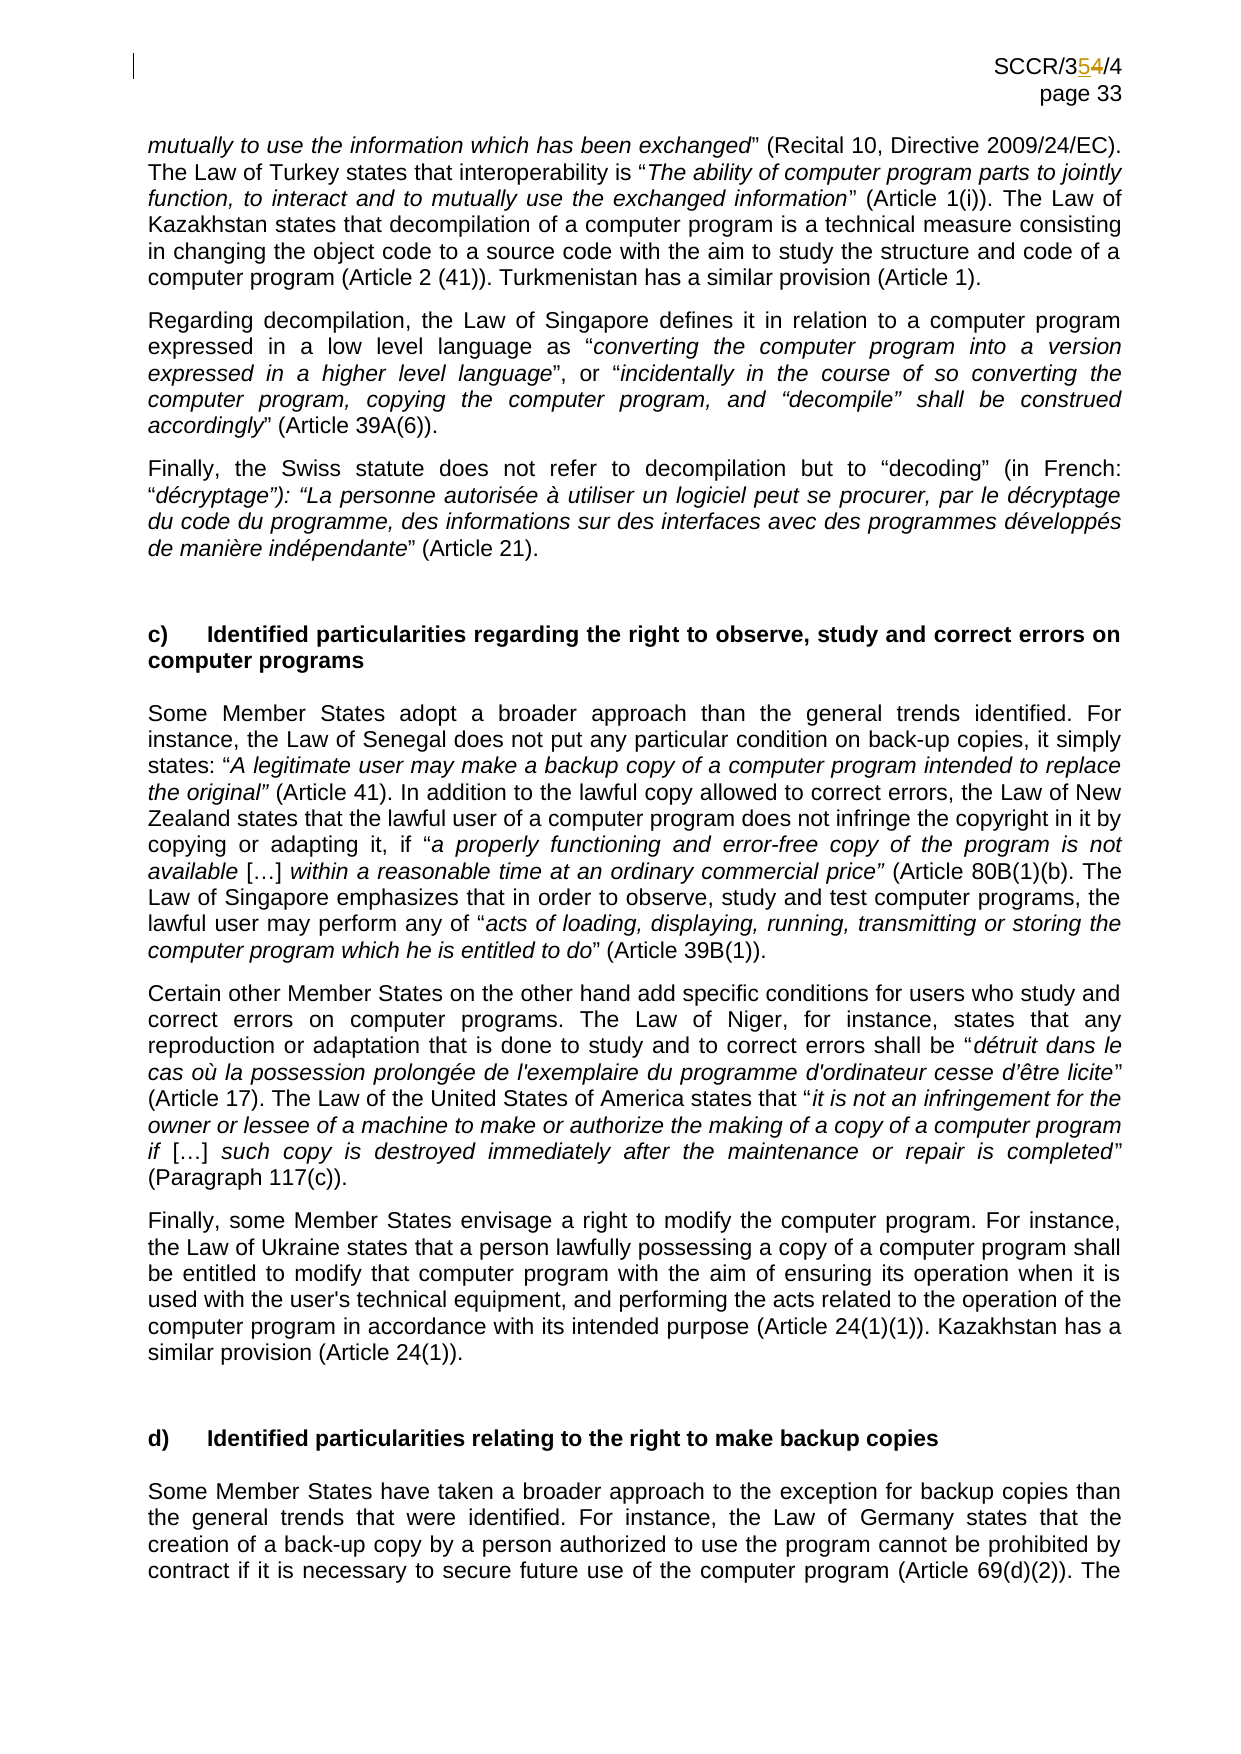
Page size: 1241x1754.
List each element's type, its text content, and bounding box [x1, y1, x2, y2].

subtitle d) Identified particularities relating to the right to make backup copies [148, 1425, 1122, 1451]
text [148, 1478, 1122, 1583]
text Regarding decompilation, the Law of Singapore defines it in relation to a computer program expressed in a low level language as “converting the computer program into a version expressed in a higher level language”, or “incidentally in the course of so converting the computer program, copying the computer program, and “decompile” shall be construed accordingly” (Article 39A(6)). [148, 307, 1122, 439]
text Certain other Member States on the other hand add specific conditions for users who study and correct errors on computer programs. The Law of Niger, for instance, states that any reproduction or adaptation that is done to study and to correct errors shall be “détruit dans le cas où la possession prolongée de l'exemplaire du programme d'ordinateur cesse d’être licite” (Article 17). The Law of the United States of America states that “it is not an infringement for the owner or lessee of a machine to make or authorize the making of a copy of a computer program if […] such copy is destroyed immediately after the maintenance or repair is completed” (Paragraph 117(c)). [148, 980, 1122, 1191]
subtitle c) Identified particularities regarding the right to observe, study and correct errors on computer programs [148, 621, 1122, 673]
text Finally, the Swiss statute does not refer to decompilation but to “decoding” (in French: “décryptage”): “La personne autorisée à utiliser un logiciel peut se procurer, par le décryptage du code du programme, des informations sur des interfaces avec des programmes développés de manière indépendante” (Article 21). [148, 455, 1122, 561]
text Finally, some Member States envisage a right to modify the computer program. For instance, the Law of Ukraine states that a person lawfully possessing a copy of a computer program shall be entitled to modify that computer program with the aim of ensuring its operation when it is used with the user's technical equipment, and performing the acts related to the operation of the computer program in accordance with its intended purpose (Article 24(1)(1)). Kazakhstan has a similar provision (Article 24(1)). [148, 1207, 1122, 1365]
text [148, 132, 1122, 290]
text Some Member States adopt a broader approach than the general trends identified. For instance, the Law of Senegal does not put any particular condition on back-up copies, it simply states: “A legitimate user may make a backup copy of a computer program intended to replace the original” (Article 41). In addition to the lawful copy allowed to correct errors, the Law of New Zealand states that the lawful user of a computer program does not infringe the copyright in it by copying or adapting it, if “a properly functioning and error-free copy of the program is not available […] within a reasonable time at an ordinary commercial price” (Article 80B(1)(b). The Law of Singapore emphasizes that in order to observe, study and test computer programs, the lawful user may perform any of “acts of loading, displaying, running, transmitting or storing the computer program which he is entitled to do” (Article 39B(1)). [148, 699, 1122, 963]
